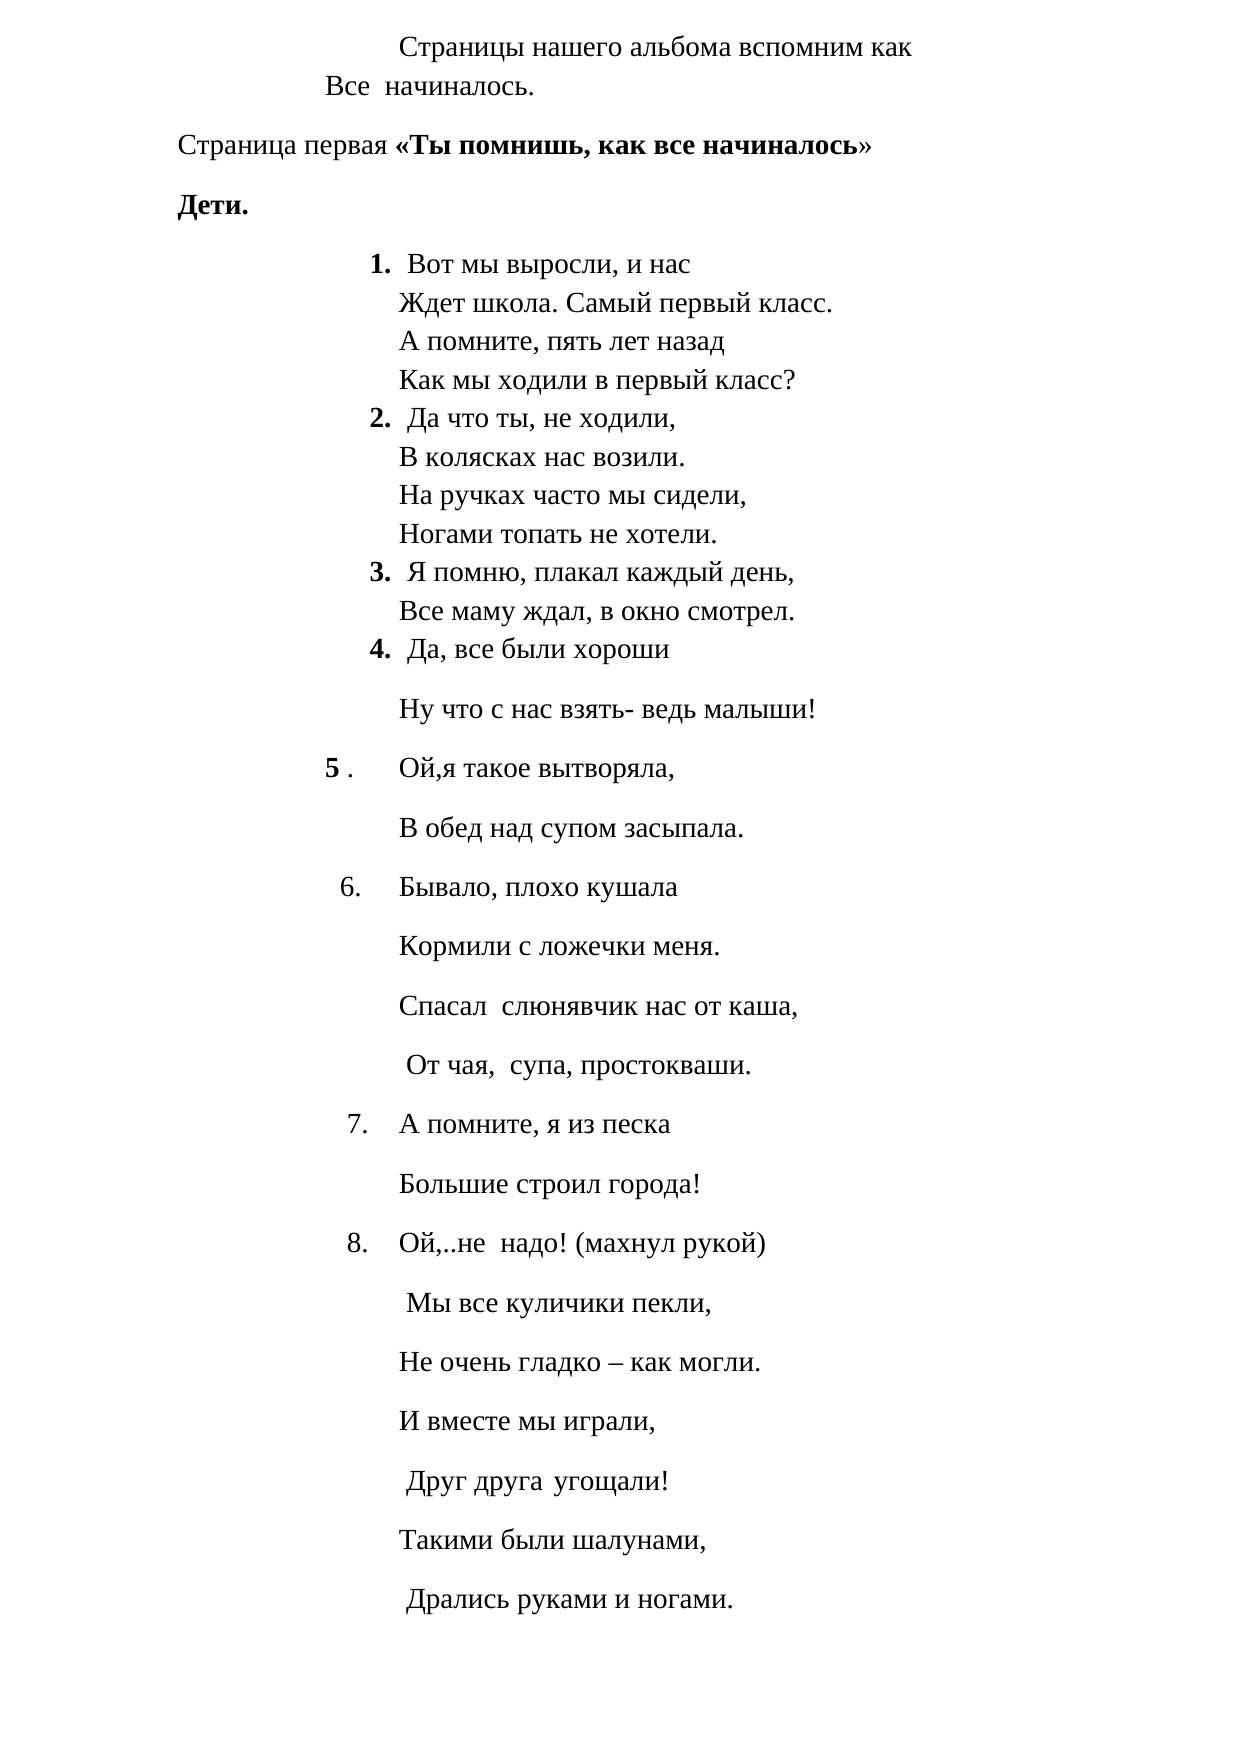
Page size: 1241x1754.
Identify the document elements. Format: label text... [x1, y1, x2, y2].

text Спасал слюнявчик нас от каша, [177, 988, 1152, 1021]
text Страницы нашего альбома вспомним как Все начиналось. [177, 29, 1152, 102]
text 7. А помните, я из песка [177, 1107, 1152, 1140]
text Дети. [177, 187, 1152, 220]
text Мы все куличики пекли, [177, 1285, 1152, 1318]
list Да что ты, не ходили, [369, 400, 1152, 434]
list Как мы ходили в первый класс? [326, 362, 1152, 395]
text Большие строил города! [177, 1166, 1152, 1199]
text 6. Бывало, плохо кушала [339, 869, 1152, 903]
list А помните, пять лет назад [326, 323, 1152, 357]
list В колясках нас возили. [326, 439, 1152, 472]
list Да, все были хороши [369, 632, 1152, 665]
list Ждет школа. Самый первый класс. [326, 285, 1152, 318]
list Ногами топать не хотели. [326, 516, 1152, 549]
text От чая, супа, простокваши. [177, 1047, 1152, 1081]
list На ручках часто мы сидели, [326, 477, 1152, 511]
list Я помню, плакал каждый день, [369, 554, 1152, 588]
text Дрались руками и ногами. [177, 1582, 1152, 1615]
text Кормили с ложечки меня. [177, 928, 1152, 962]
list Вот мы выросли, и нас [369, 246, 1152, 280]
text В обед над супом засыпала. [177, 810, 1152, 843]
text Не очень гладко – как могли. [177, 1344, 1152, 1378]
text Страница первая «Ты помнишь, как все начиналось» [177, 127, 1152, 161]
text 8. Ой,..не надо! (махнул рукой) [325, 1225, 1152, 1259]
list Все маму ждал, в окно смотрел. [326, 593, 1152, 627]
text 5 . Ой,я такое вытворяла, [177, 750, 1152, 784]
text Такими были шалунами, [177, 1522, 1152, 1556]
text Ну что с нас взять- ведь малыши! [369, 691, 1152, 724]
text И вместе мы играли, [177, 1403, 1152, 1437]
text Друг друга угощали! [177, 1463, 1152, 1496]
